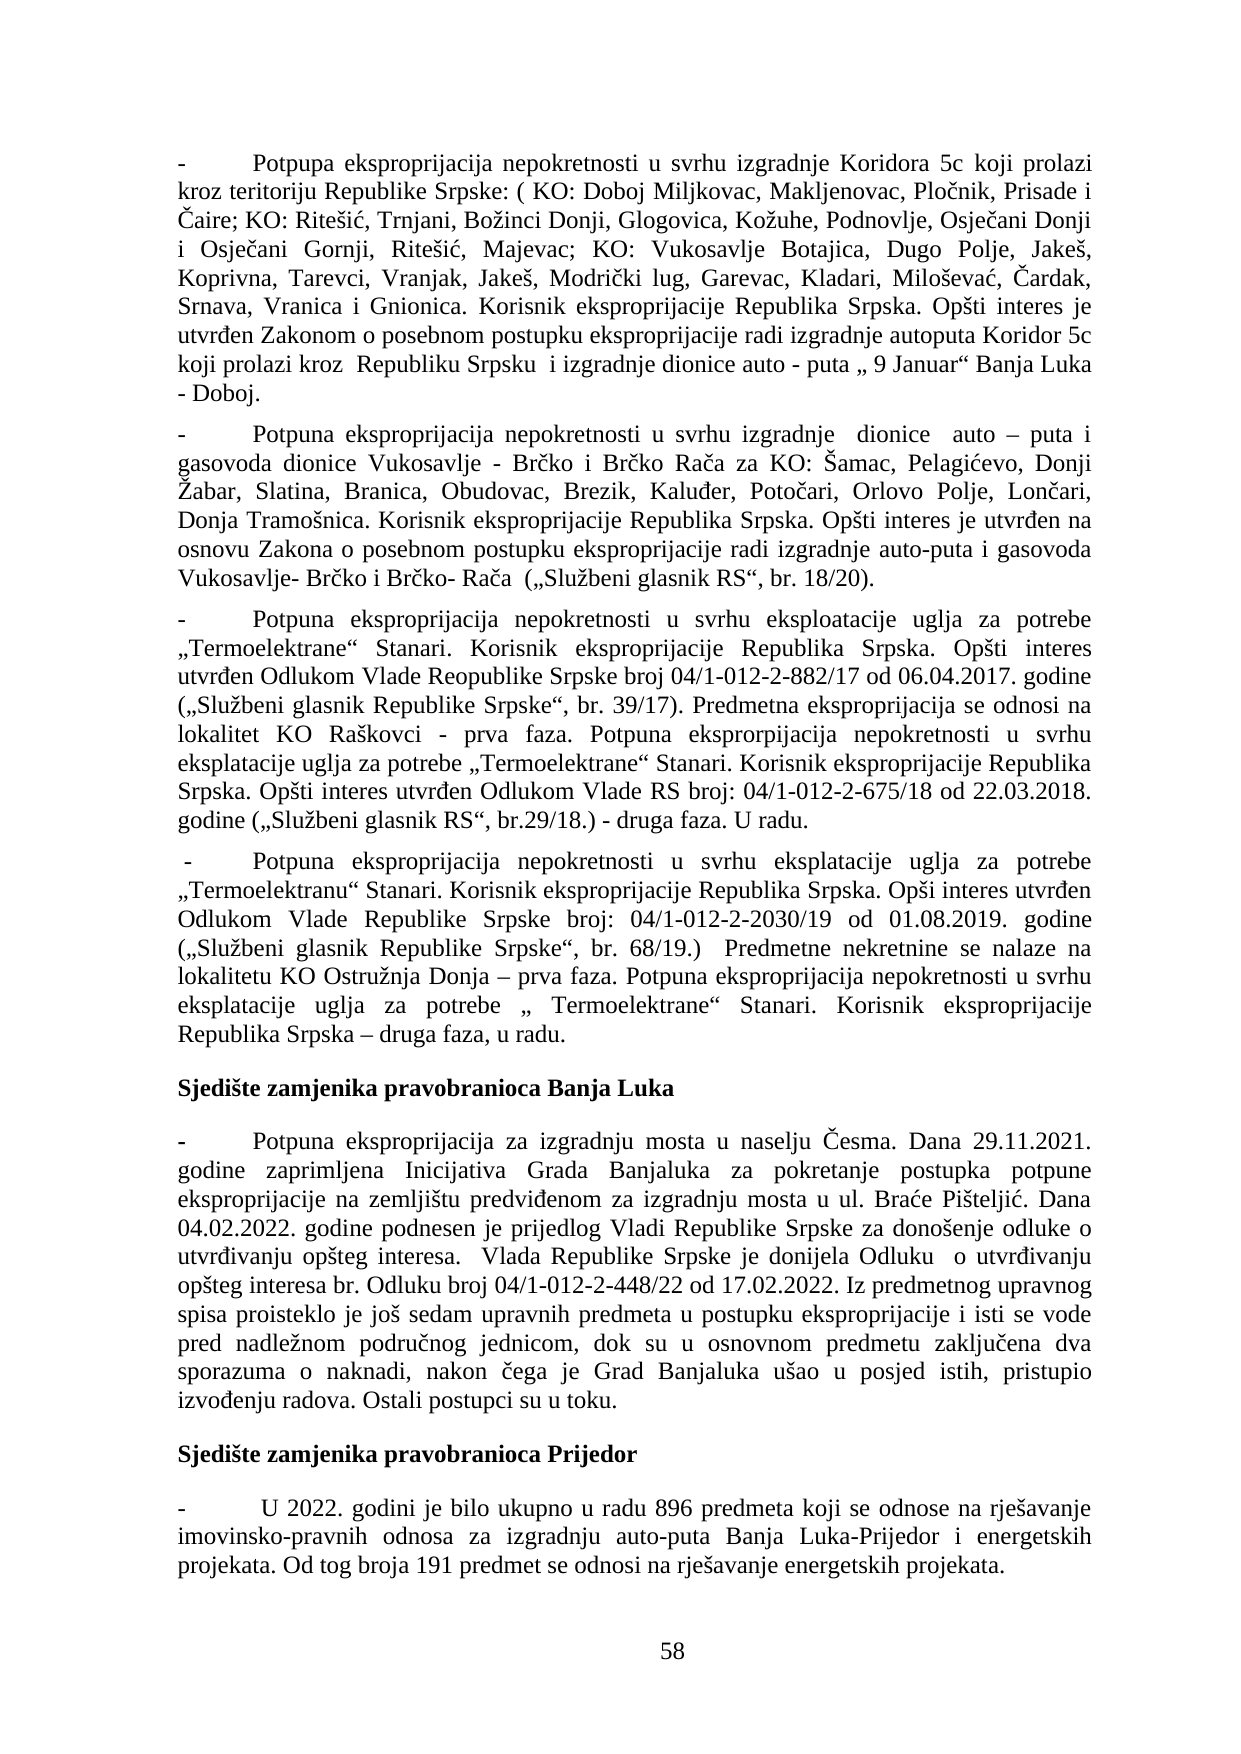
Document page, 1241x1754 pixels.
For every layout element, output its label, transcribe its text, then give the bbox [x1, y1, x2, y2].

text - Potpupa eksproprijacija nepokretnosti u svrhu izgradnje Koridora 5c koji prolazi kroz teritoriju Republike Srpske: ( KO: Doboj Miljkovac, Makljenovac, Pločnik, Prisade i Čaire; KO: Ritešić, Trnjani, Božinci Donji, Glogovica, Kožuhe, Podnovlje, Osječani Donji i Osječani Gornji, Ritešić, Majevac; KO: Vukosavlje Botajica, Dugo Polje, Jakeš, Koprivna, Tarevci, Vranjak, Jakeš, Modrički lug, Garevac, Kladari, Miloševać, Čardak, Srnava, Vranica i Gnionica. Korisnik eksproprijacije Republika Srpska. Opšti interes je utvrđen Zakonom o posebnom postupku eksproprijacije radi izgradnje autoputa Koridor 5c koji prolazi kroz Republiku Srpsku i izgradnje dionice auto - puta „ 9 Januar“ Banja Luka - Doboj. [177, 148, 1092, 406]
text - Potpuna eksproprijacija za izgradnju mosta u naselju Česma. Dana 29.11.2021. godine zaprimljena Inicijativa Grada Banjaluka za pokretanje postupka potpune eksproprijacije na zemljištu predviđenom za izgradnju mosta u ul. Braće Pišteljić. Dana 04.02.2022. godine podnesen je prijedlog Vladi Republike Srpske za donošenje odluke o utvrđivanju opšteg interesa. Vlada Republike Srpske je donijela Odluku o utvrđivanju opšteg interesa br. Odluku broj 04/1-012-2-448/22 od 17.02.2022. Iz predmetnog upravnog spisa proisteklo je još sedam upravnih predmeta u postupku eksproprijacije i isti se vode pred nadležnom područnog jednicom, dok su u osnovnom predmetu zaključena dva sporazuma o naknadi, nakon čega je Grad Banjaluka ušao u posjed istih, pristupio izvođenju radova. Ostali postupci su u toku. [177, 1126, 1092, 1414]
text - Potpuna eksproprijacija nepokretnosti u svrhu eksplatacije uglja za potrebe „Termoelektranu“ Stanari. Korisnik eksproprijacije Republika Srpska. Opši interes utvrđen Odlukom Vlade Republike Srpske broj: 04/1-012-2-2030/19 od 01.08.2019. godine („Službeni glasnik Republike Srpske“, br. 68/19.) Predmetne nekretnine se nalaze na lokalitetu KO Ostružnja Donja – prva faza. Potpuna eksproprijacija nepokretnosti u svrhu eksplatacije uglja za potrebe „ Termoelektrane“ Stanari. Korisnik eksproprijacije Republika Srpska – druga faza, u radu. [177, 846, 1092, 1048]
text - U 2022. godini je bilo ukupno u radu 896 predmeta koji se odnose na rješavanje imovinsko-pravnih odnosa za izgradnju auto-puta Banja Luka-Prijedor i energetskih projekata. Od tog broja 191 predmet se odnosi na rješavanje energetskih projekata. [177, 1493, 1092, 1579]
text Sjedište zamjenika pravobranioca Prijedor [177, 1439, 1092, 1468]
text Sjedište zamjenika pravobranioca Banja Luka [177, 1073, 1092, 1101]
text - Potpuna eksproprijacija nepokretnosti u svrhu izgradnje dionice auto – puta i gasovoda dionice Vukosavlje - Brčko i Brčko Rača za KO: Šamac, Pelagićevo, Donji Žabar, Slatina, Branica, Obudovac, Brezik, Kaluđer, Potočari, Orlovo Polje, Lončari, Donja Tramošnica. Korisnik eksproprijacije Republika Srpska. Opšti interes je utvrđen na osnovu Zakona o posebnom postupku eksproprijacije radi izgradnje auto-puta i gasovoda Vukosavlje- Brčko i Brčko- Rača („Službeni glasnik RS“, br. 18/20). [177, 419, 1092, 591]
text - Potpuna eksproprijacija nepokretnosti u svrhu eksploatacije uglja za potrebe „Termoelektrane“ Stanari. Korisnik eksproprijacije Republika Srpska. Opšti interes utvrđen Odlukom Vlade Reopublike Srpske broj 04/1-012-2-882/17 od 06.04.2017. godine („Službeni glasnik Republike Srpske“, br. 39/17). Predmetna eksproprijacija se odnosi na lokalitet KO Raškovci - prva faza. Potpuna eksprorpijacija nepokretnosti u svrhu eksplatacije uglja za potrebe „Termoelektrane“ Stanari. Korisnik eksproprijacije Republika Srpska. Opšti interes utvrđen Odlukom Vlade RS broj: 04/1-012-2-675/18 od 22.03.2018. godine („Službeni glasnik RS“, br.29/18.) - druga faza. U radu. [177, 604, 1092, 834]
